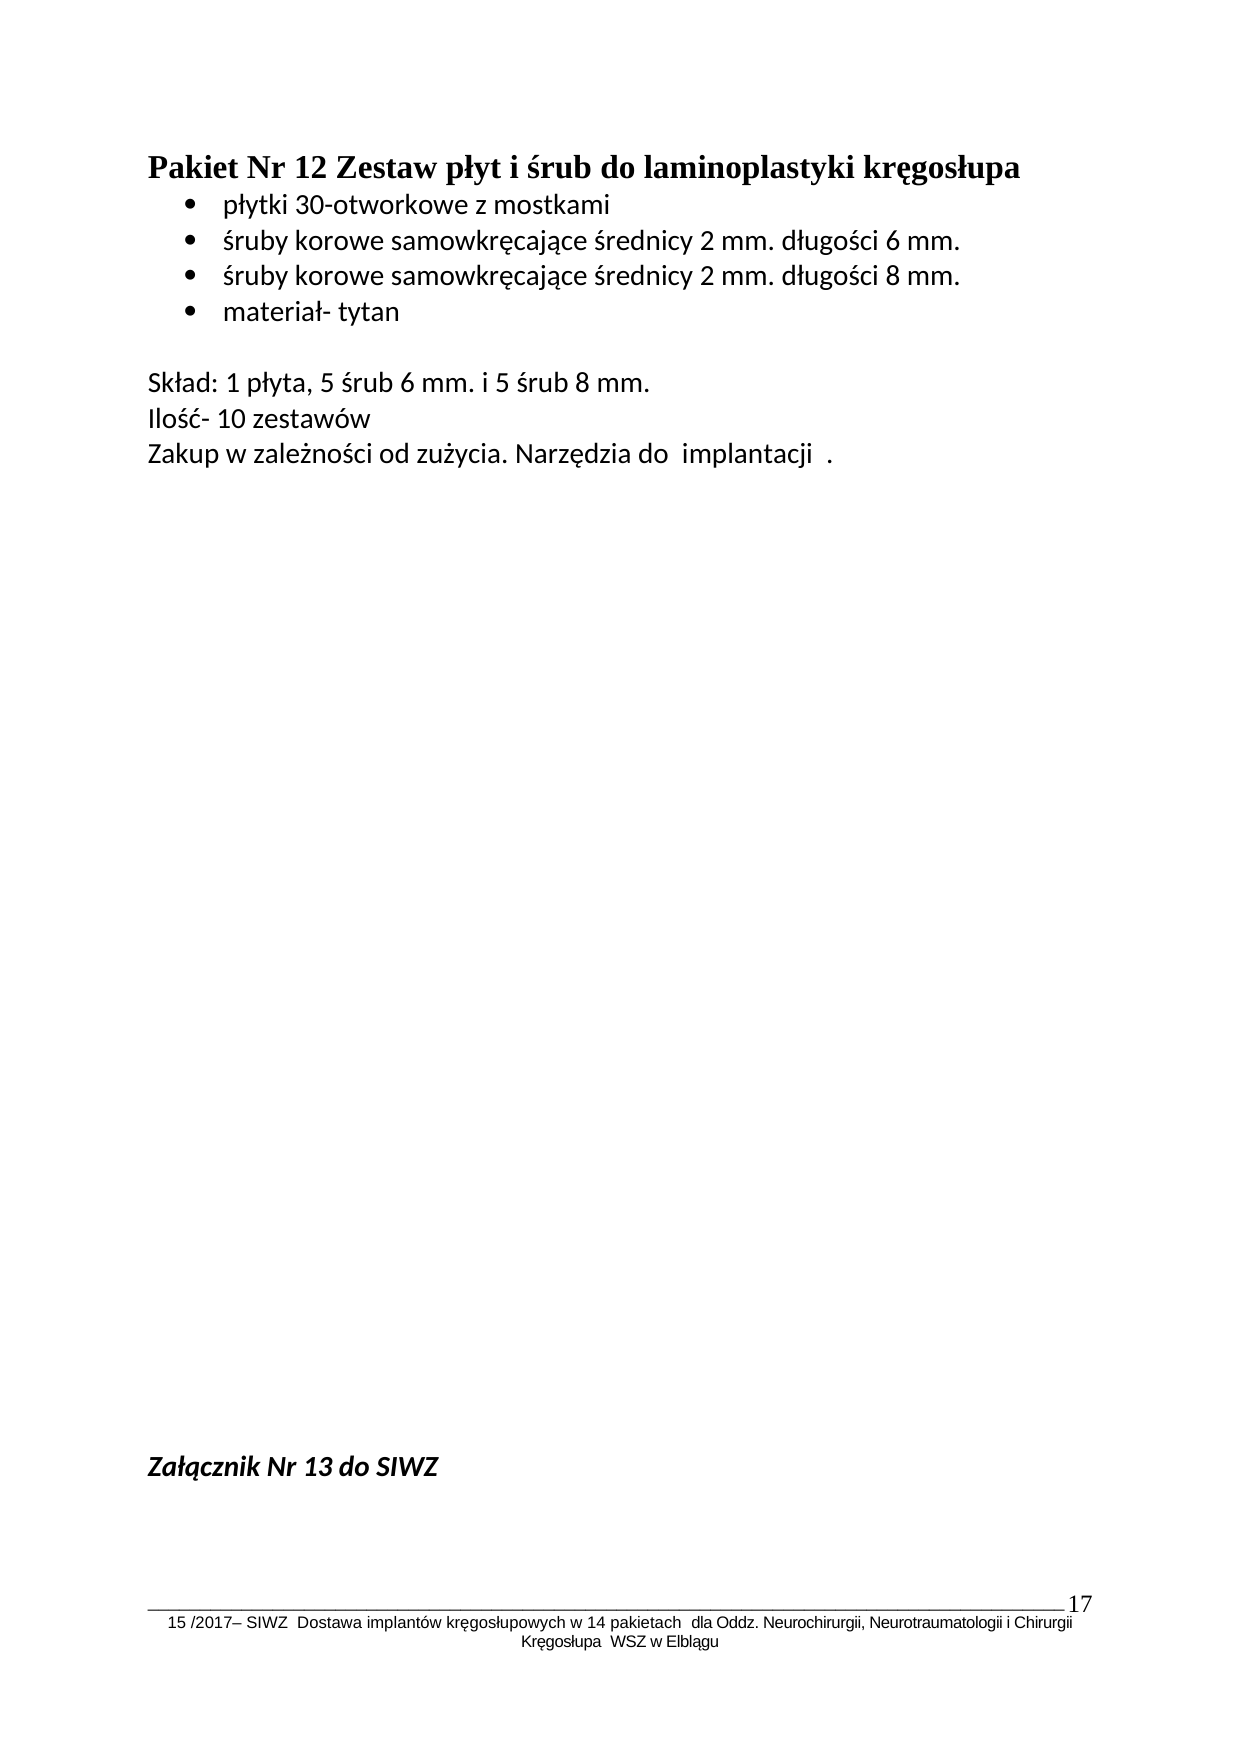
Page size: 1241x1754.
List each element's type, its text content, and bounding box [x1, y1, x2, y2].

text Załącznik Nr 13 do SIWZ [148, 1448, 1093, 1484]
list śruby korowe samowkręcające średnicy 2 mm. długości 8 mm. [185, 257, 1093, 293]
text Ilość- 10 zestawów [148, 400, 1093, 435]
text Zakup w zależności od zużycia. Narzędzia do implantacji . [148, 435, 1093, 471]
text Pakiet Nr 12 Zestaw płyt i śrub do laminoplastyki kręgosłupa [148, 148, 1093, 186]
list płytki 30-otworkowe z mostkami [185, 186, 1093, 222]
list śruby korowe samowkręcające średnicy 2 mm. długości 6 mm. [185, 222, 1093, 257]
text Skład: 1 płyta, 5 śrub 6 mm. i 5 śrub 8 mm. [148, 364, 1093, 400]
list materiał- tytan [185, 293, 1093, 328]
